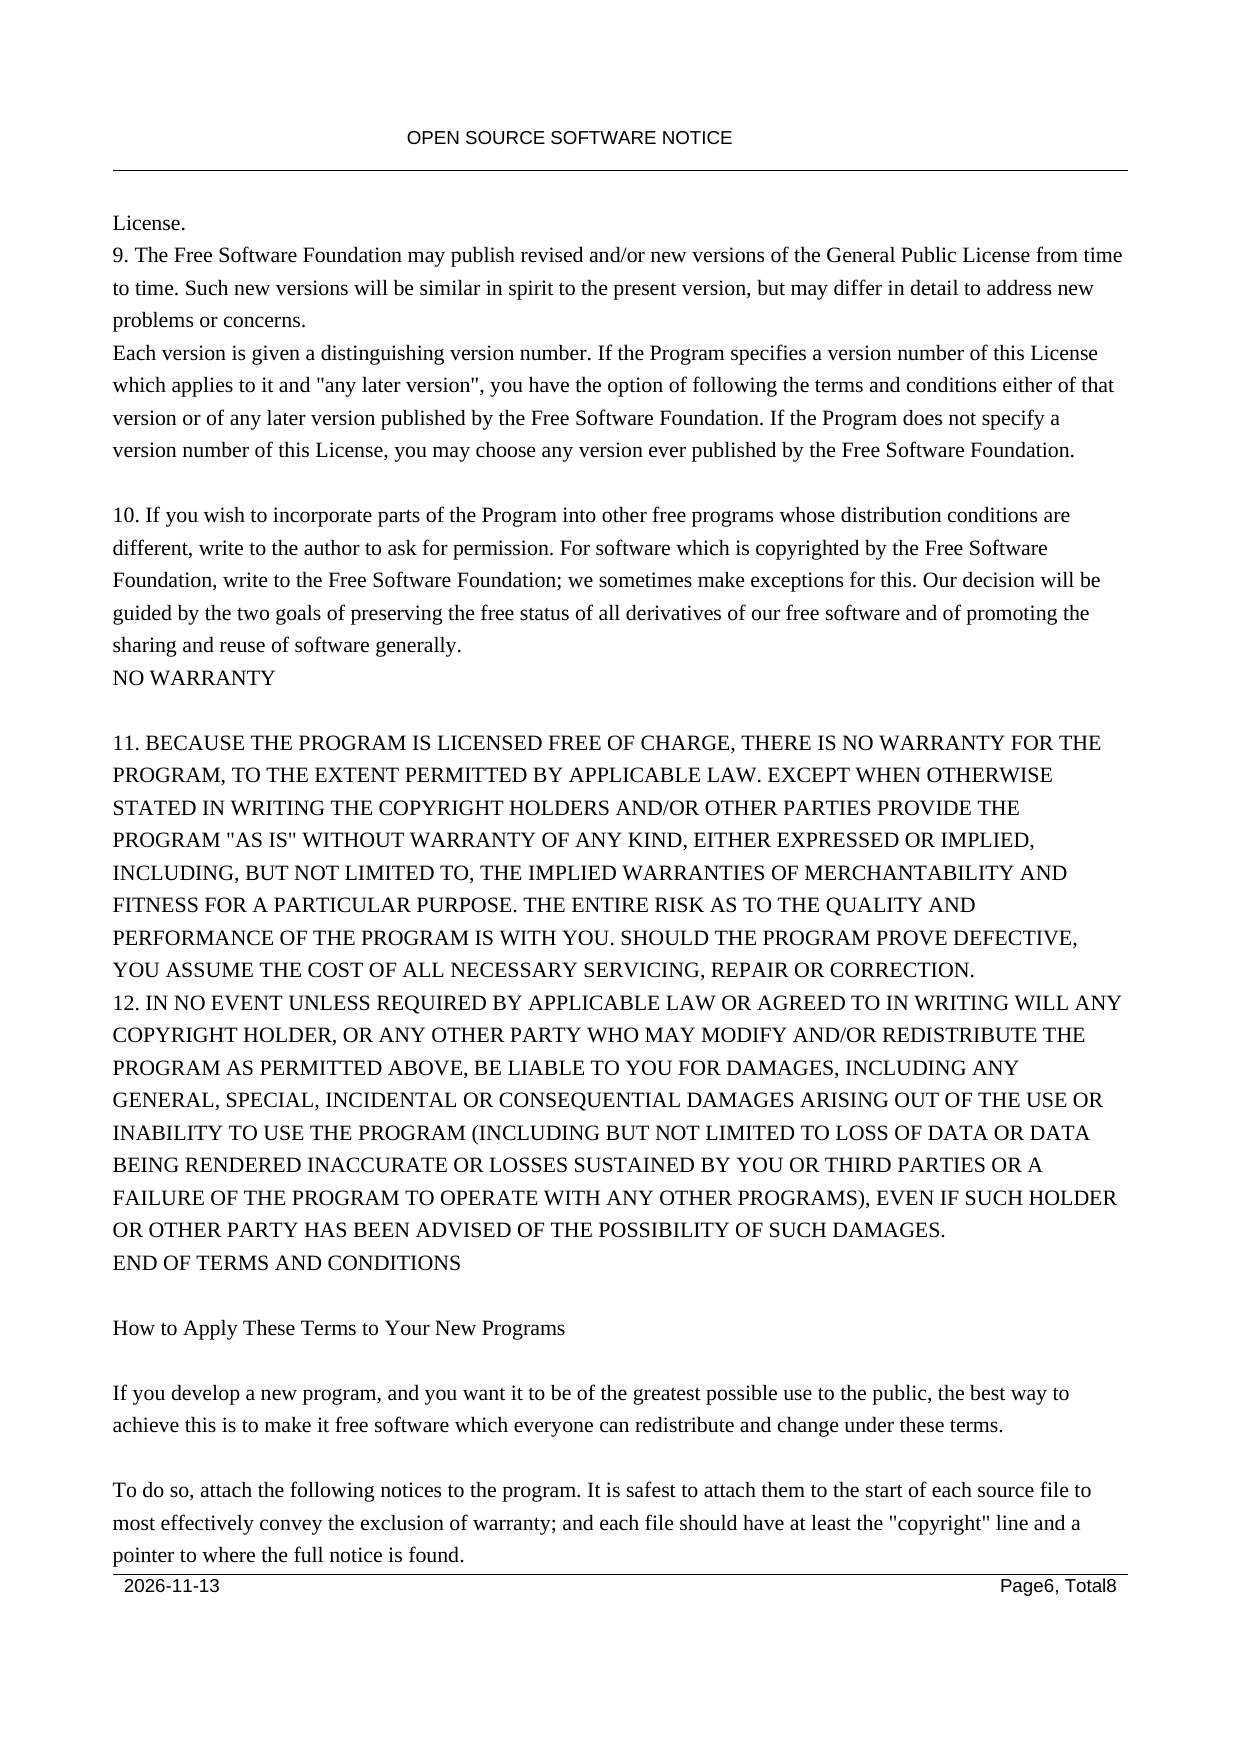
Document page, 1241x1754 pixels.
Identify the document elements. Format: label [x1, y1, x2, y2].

text [112, 206, 1128, 1571]
